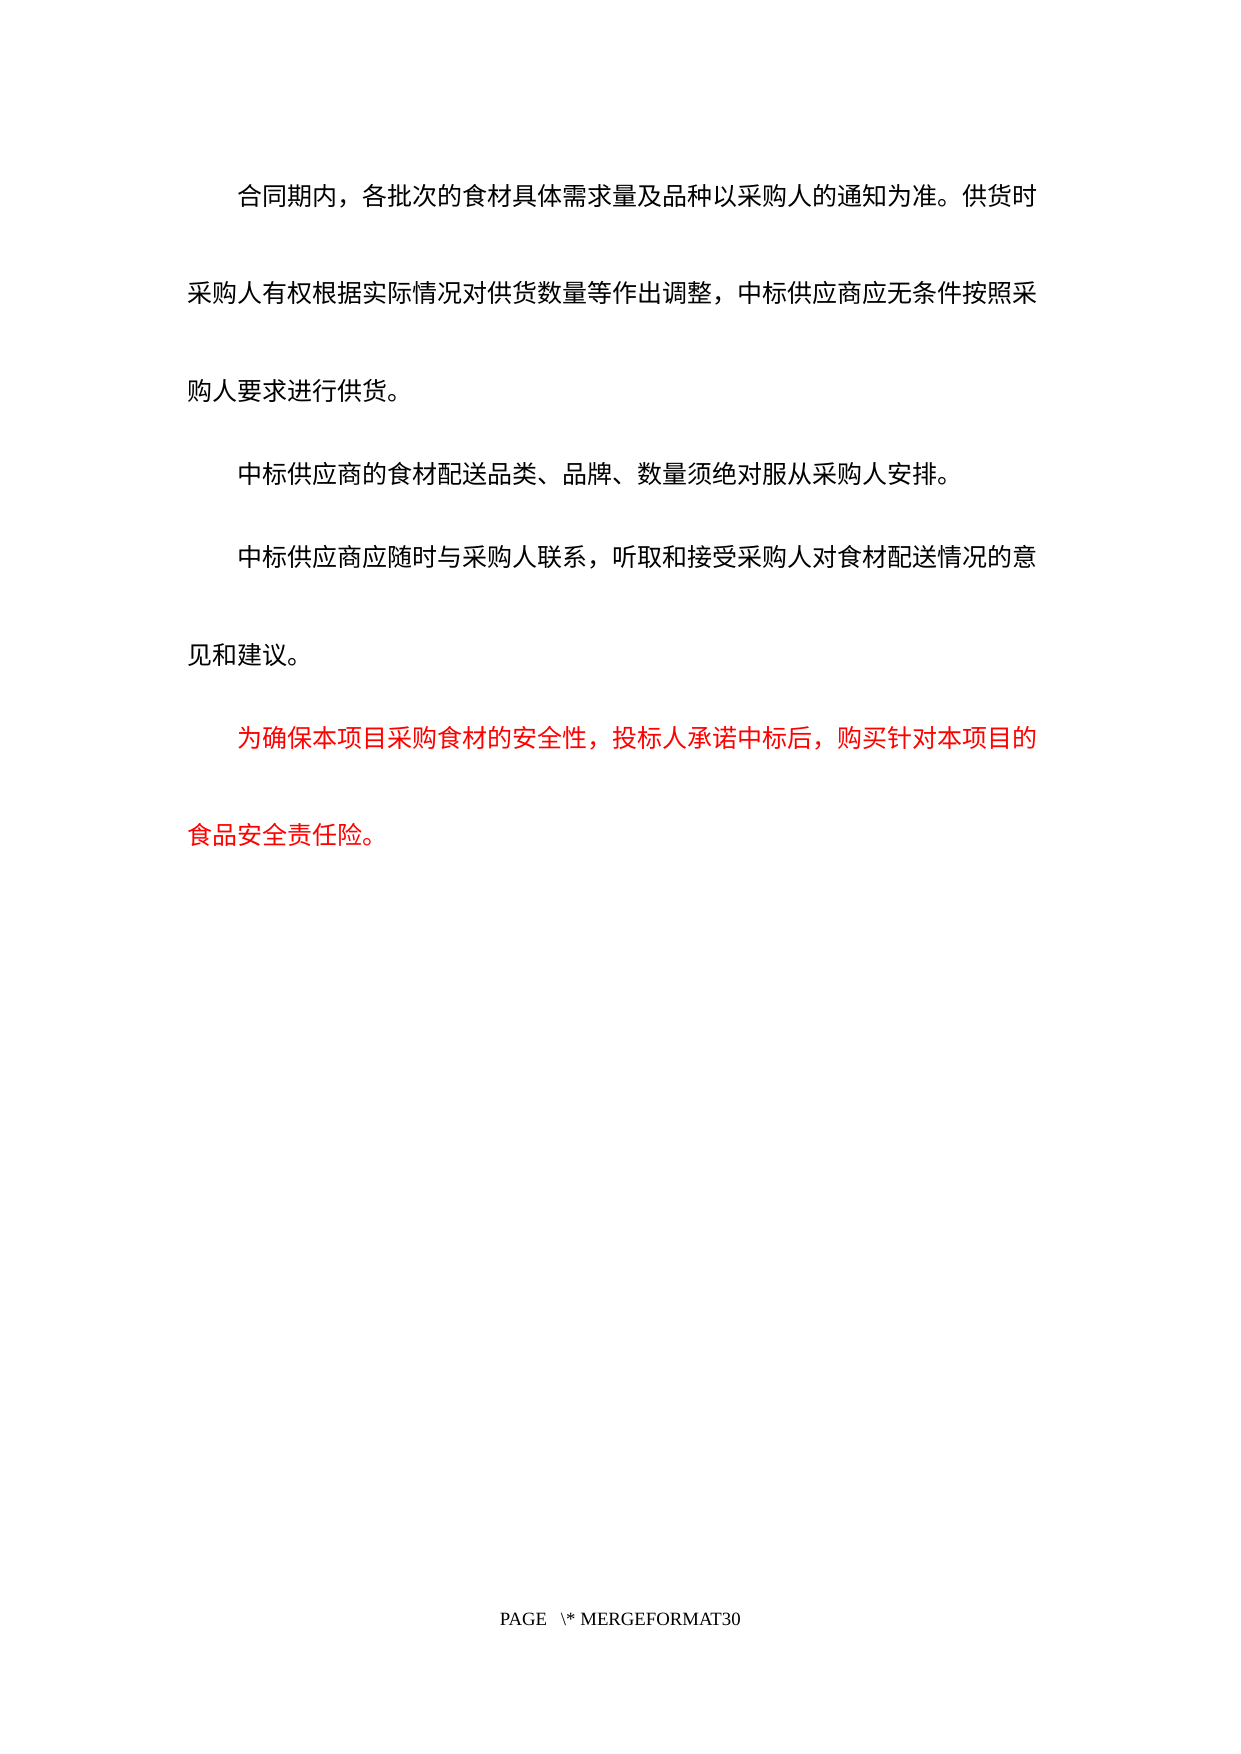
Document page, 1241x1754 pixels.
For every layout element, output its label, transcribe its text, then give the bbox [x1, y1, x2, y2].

text 中标供应商应随时与采购人联系，听取和接受采购人对食材配送情况的意见和建议。 [187, 523, 1053, 686]
text 合同期内，各批次的食材具体需求量及品种以采购人的通知为准。供货时采购人有权根据实际情况对供货数量等作出调整，中标供应商应无条件按照采购人要求进行供货。 [187, 162, 1053, 422]
text 中标供应商的食材配送品类、品牌、数量须绝对服从采购人安排。 [187, 440, 1053, 505]
text 为确保本项目采购食材的安全性，投标人承诺中标后，购买针对本项目的食品安全责任险。 [187, 704, 1053, 866]
